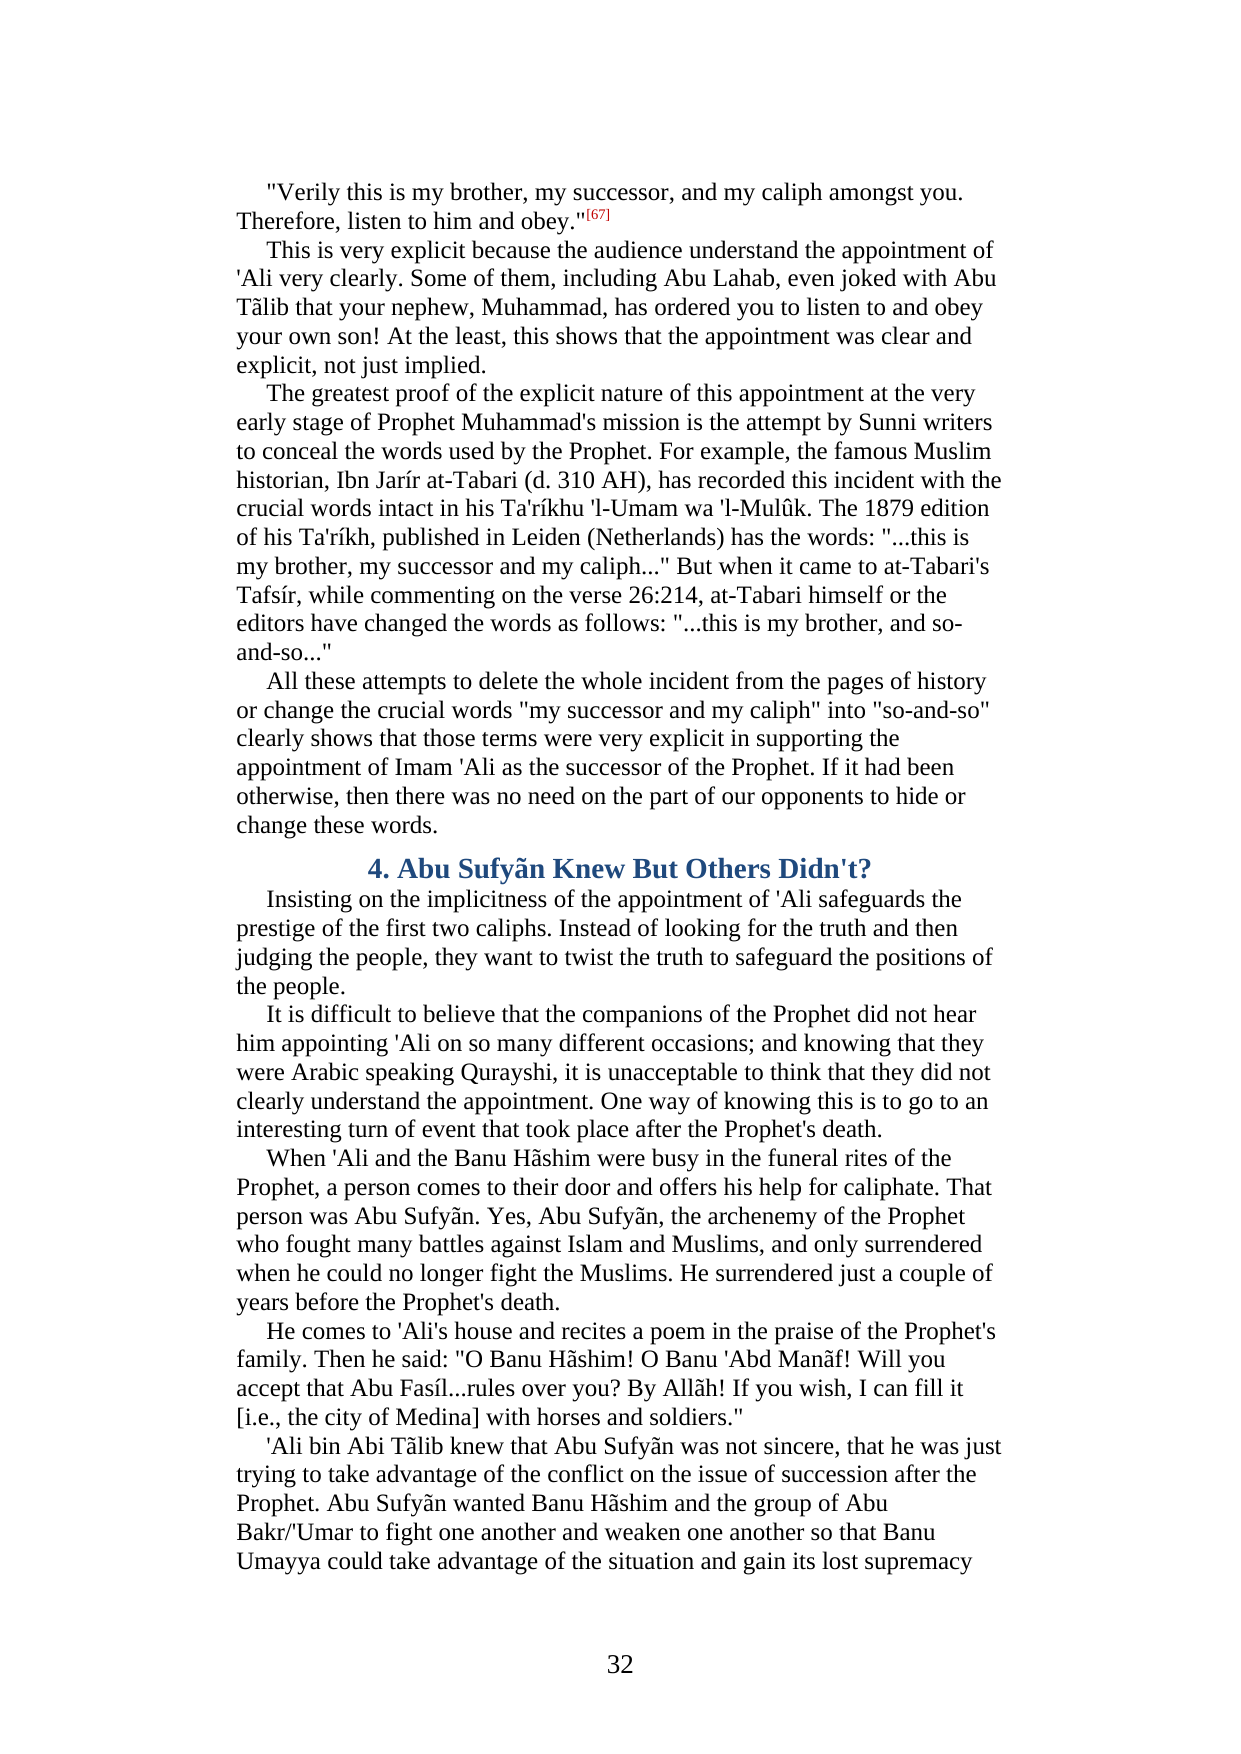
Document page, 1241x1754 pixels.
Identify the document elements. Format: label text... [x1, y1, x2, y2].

text Insisting on the implicitness of the appointment of 'Ali safeguards the prestige of the first two caliphs. Instead of looking for the truth and then judging the people, they want to twist the truth to safeguard the positions of the people. [236, 884, 1004, 999]
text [236, 1431, 1004, 1574]
text It is difficult to believe that the companions of the Prophet did not hear him appointing 'Ali on so many different occasions; and knowing that they were Arabic speaking Qurayshi, it is unacceptable to think that they did not clearly understand the appointment. One way of knowing this is to go to an interesting turn of event that took place after the Prophet's death. [236, 999, 1004, 1143]
text This is very explicit because the audience understand the appointment of 'Ali very clearly. Some of them, including Abu Lahab, even joked with Abu Tãlib that your nephew, Muhammad, has ordered you to listen to and obey your own son! At the least, this shows that the appointment was clear and explicit, not just implied. [236, 235, 1004, 378]
text The greatest proof of the explicit nature of this appointment at the very early stage of Prophet Muhammad's mission is the attempt by Sunni writers to conceal the words used by the Prophet. For example, the famous Muslim historian, Ibn Jarír at-Tabari (d. 310 AH), has recorded this incident with the crucial words intact in his Ta'ríkhu 'l-Umam wa 'l-Mulûk. The 1879 edition of his Ta'ríkh, published in Leiden (Netherlands) has the words: "...this is my brother, my successor and my caliph..." But when it came to at-Tabari's Tafsír, while commenting on the verse 26:214, at-Tabari himself or the editors have changed the words as follows: "...this is my brother, and so-and-so..." [236, 378, 1004, 666]
text When 'Ali and the Banu Hãshim were busy in the funeral rites of the Prophet, a person comes to their door and offers his help for caliphate. That person was Abu Sufyãn. Yes, Abu Sufyãn, the archenemy of the Prophet who fought many battles against Islam and Muslims, and only surrendered when he could no longer fight the Muslims. He surrendered just a couple of years before the Prophet's death. [236, 1143, 1004, 1316]
text "Verily this is my brother, my successor, and my caliph amongst you. Therefore, listen to him and obey."[67] [236, 177, 1004, 235]
text All these attempts to delete the whole incident from the pages of history or change the crucial words "my successor and my caliph" into "so-and-so" clearly shows that those terms were very explicit in supporting the appointment of Imam 'Ali as the successor of the Prophet. If it had been otherwise, then there was no need on the part of our opponents to hide or change these words. [236, 666, 1004, 838]
subtitle 4. Abu Sufyãn Knew But Others Didn't? [236, 851, 1004, 884]
text He comes to 'Ali's house and recites a poem in the praise of the Prophet's family. Then he said: "O Banu Hãshim! O Banu 'Abd Manãf! Will you accept that Abu Fasíl...rules over you? By Allãh! If you wish, I can fill it [i.e., the city of Medina] with horses and soldiers." [236, 1316, 1004, 1431]
